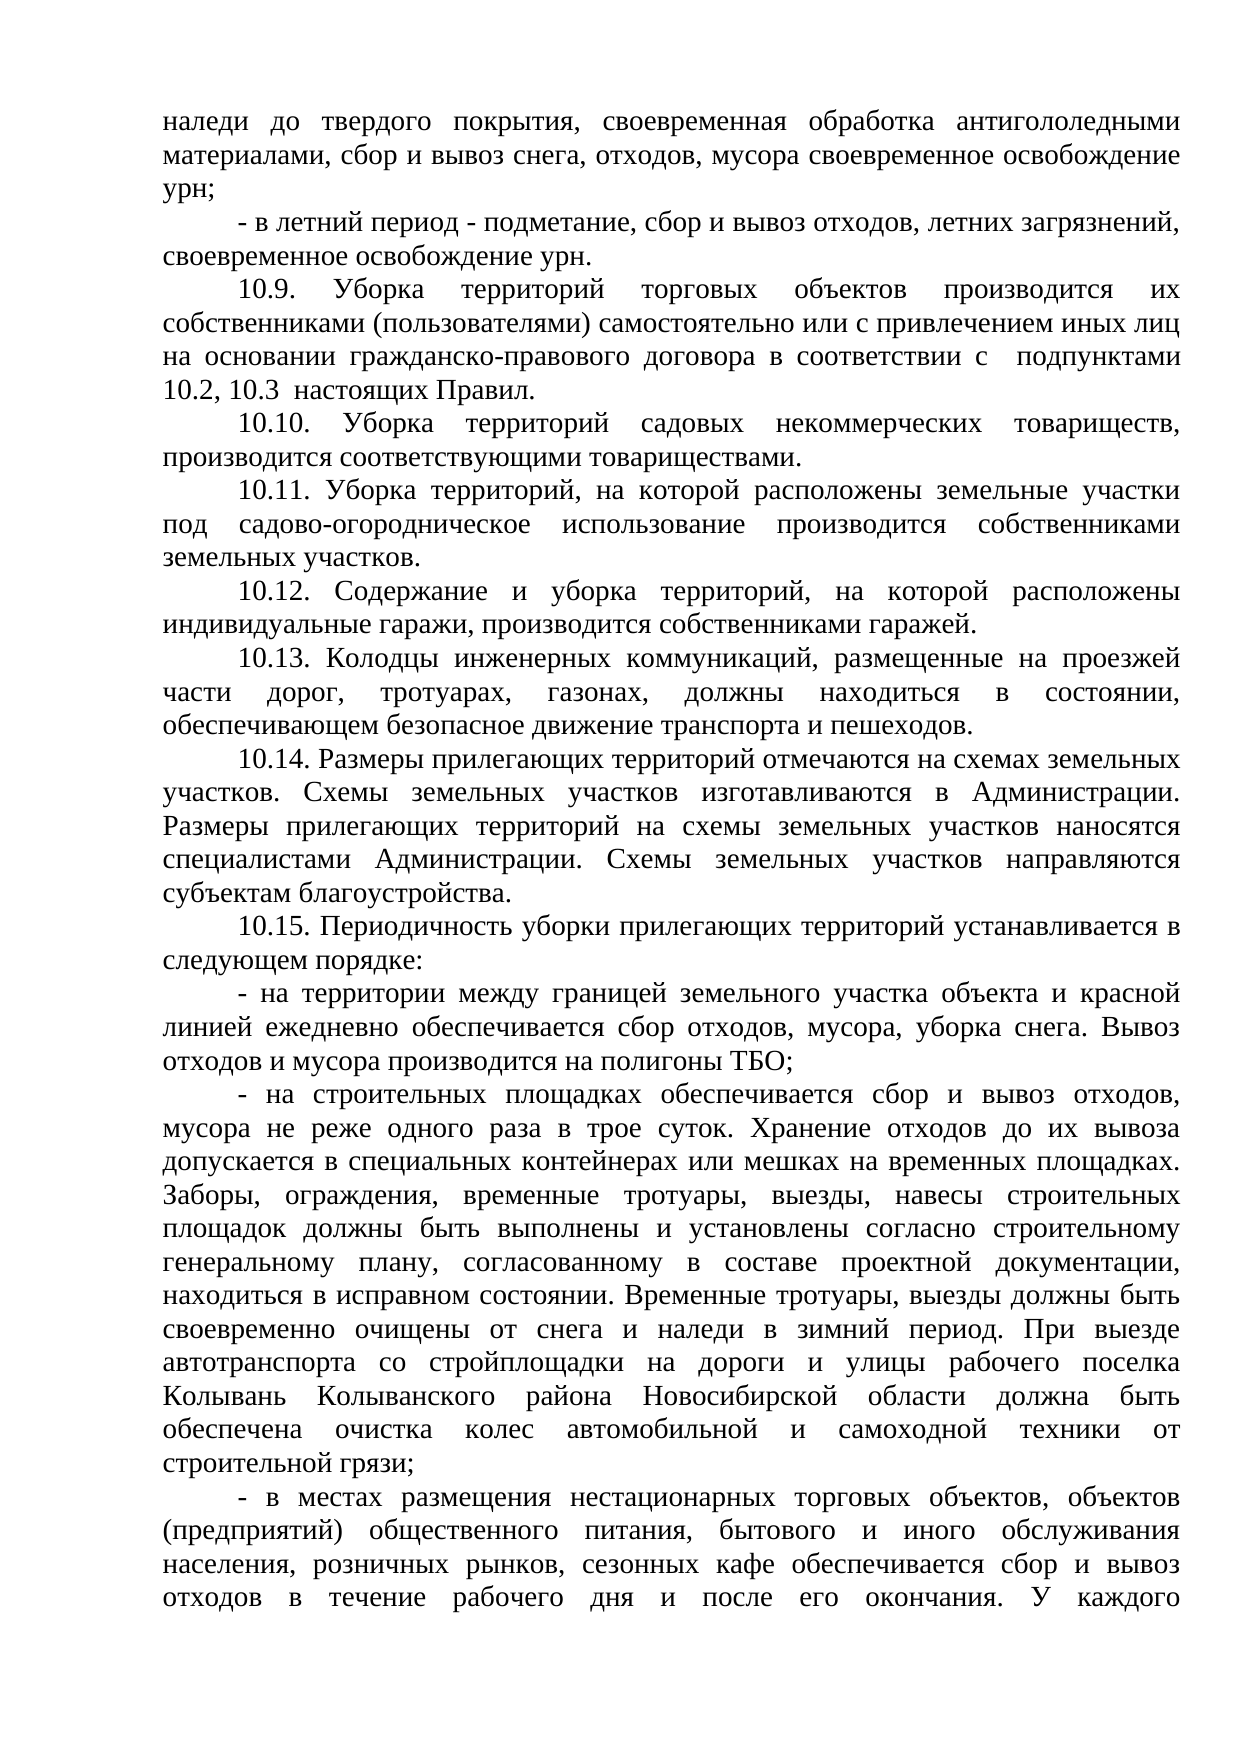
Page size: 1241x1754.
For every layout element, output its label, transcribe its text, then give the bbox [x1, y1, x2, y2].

text 10.15. Периодичность уборки прилегающих территорий устанавливается в следующем порядке: [162, 908, 1181, 976]
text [162, 1479, 1181, 1613]
text - на территории между границей земельного участка объекта и красной линией ежедневно обеспечивается сбор отходов, мусора, уборка снега. Вывоз отходов и мусора производится на полигоны ТБО; [162, 976, 1181, 1076]
text - в летний период - подметание, сбор и вывоз отходов, летних загрязнений, своевременное освобождение урн. [162, 204, 1181, 271]
text - на строительных площадках обеспечивается сбор и вывоз отходов, мусора не реже одного раза в трое суток. Хранение отходов до их вывоза допускается в специальных контейнерах или мешках на временных площадках. Заборы, ограждения, временные тротуары, выезды, навесы строительных площадок должны быть выполнены и установлены согласно строительному генеральному плану, согласованному в составе проектной документации, находиться в исправном состоянии. Временные тротуары, выезды должны быть своевременно очищены от снега и наледи в зимний период. При выезде автотранспорта со стройплощадки на дороги и улицы рабочего поселка Колывань Колыванского района Новосибирской области должна быть обеспечена очистка колес автомобильной и самоходной техники от строительной грязи; [162, 1076, 1181, 1479]
text 10.11. Уборка территорий, на которой расположены земельные участки под садово-огородническое использование производится собственниками земельных участков. [162, 472, 1181, 573]
text 10.13. Колодцы инженерных коммуникаций, размещенные на проезжей части дорог, тротуарах, газонах, должны находиться в состоянии, обеспечивающем безопасное движение транспорта и пешеходов. [162, 640, 1181, 741]
text 10.10. Уборка территорий садовых некоммерческих товариществ, производится соответствующими товариществами. [162, 405, 1181, 472]
text 10.12. Содержание и уборка территорий, на которой расположены индивидуальные гаражи, производится собственниками гаражей. [162, 573, 1181, 640]
text 10.14. Размеры прилегающих территорий отмечаются на схемах земельных участков. Схемы земельных участков изготавливаются в Администрации. Размеры прилегающих территорий на схемы земельных участков наносятся специалистами Администрации. Схемы земельных участков направляются субъектам благоустройства. [162, 741, 1181, 908]
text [162, 103, 1181, 204]
text 10.9. Уборка территорий торговых объектов производится их собственниками (пользователями) самостоятельно или с привлечением иных лиц на основании гражданско-правового договора в соответствии с подпунктами 10.2, 10.3 настоящих Правил. [162, 271, 1181, 405]
